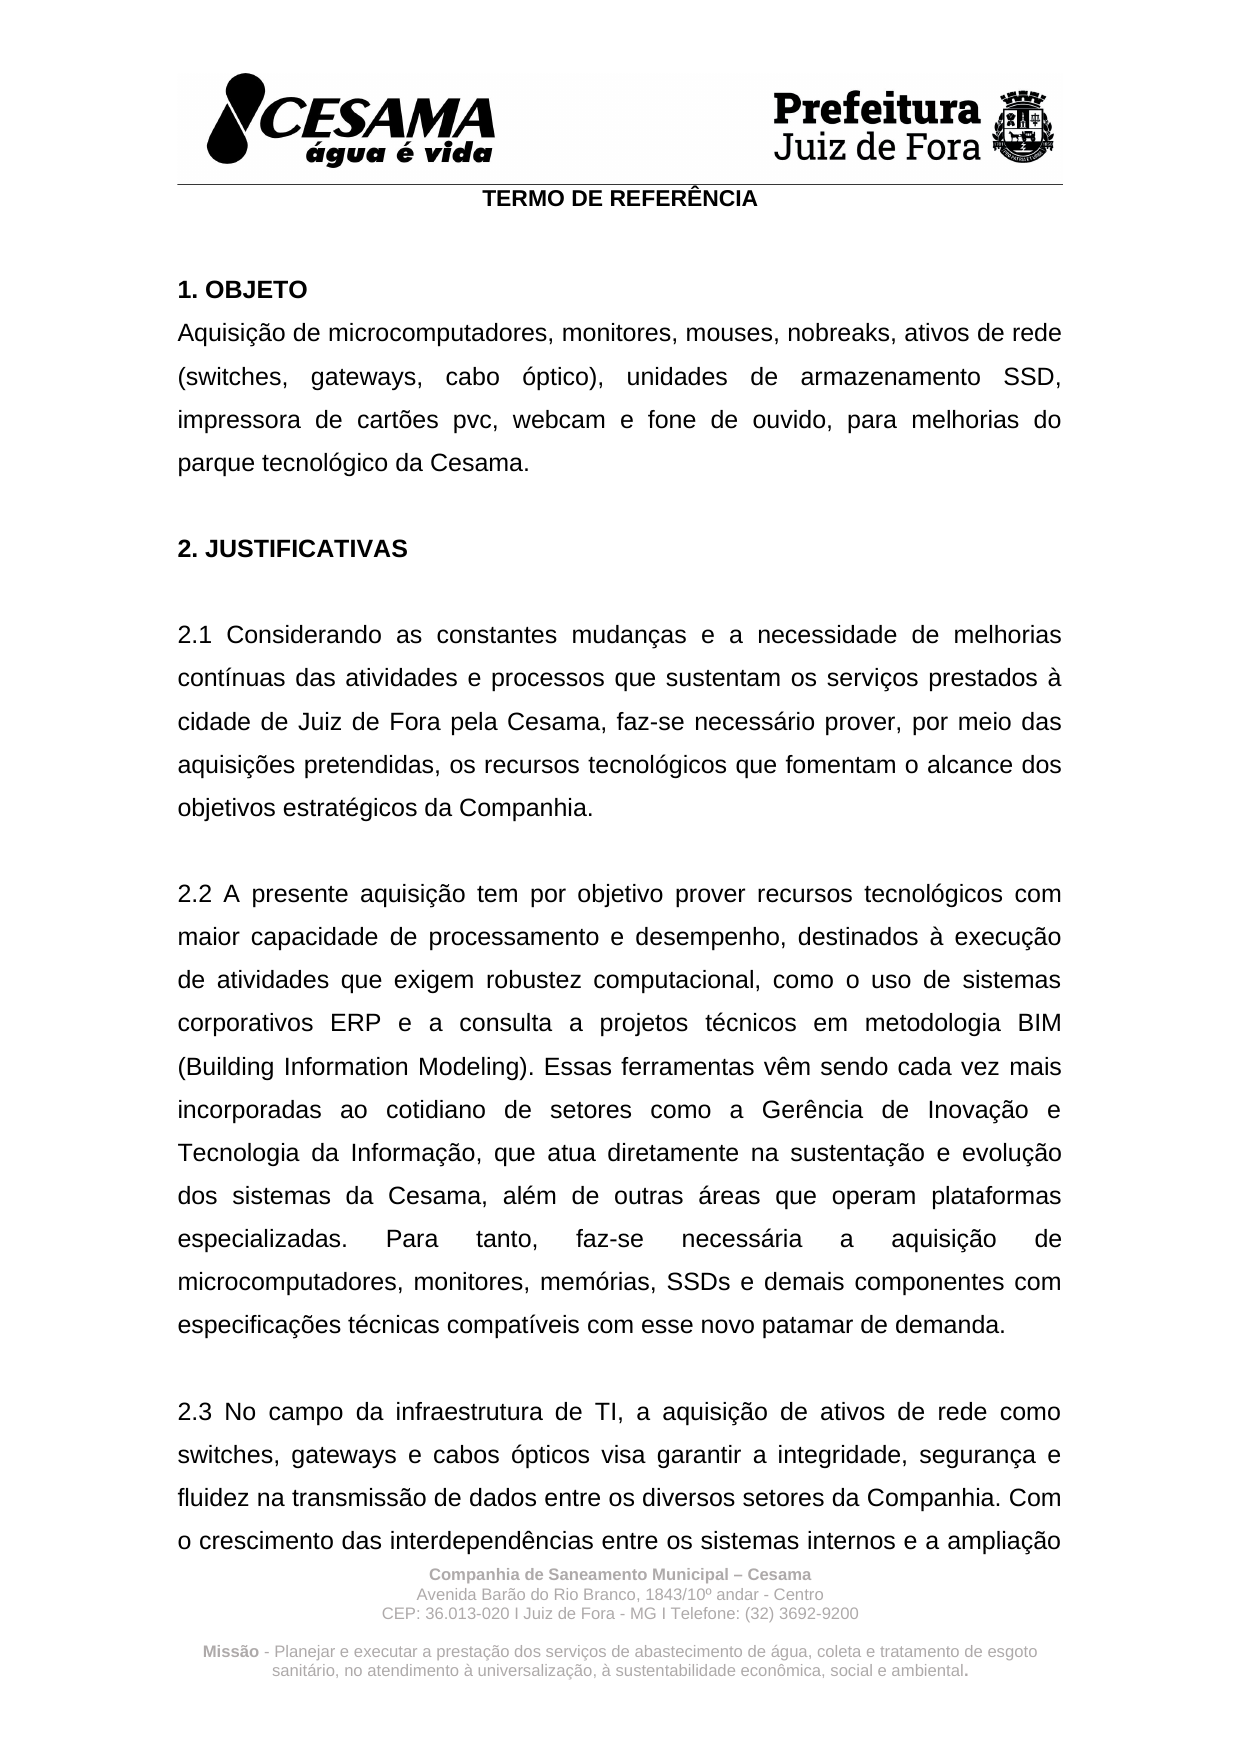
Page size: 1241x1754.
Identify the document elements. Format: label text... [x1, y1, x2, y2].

text 2. JUSTIFICATIVAS [177, 534, 1063, 563]
text TERMO DE REFERÊNCIA [177, 185, 1063, 211]
text Aquisição de microcomputadores, monitores, mouses, nobreaks, ativos de rede (switches, gateways, cabo óptico), unidades de armazenamento SSD, impressora de cartões pvc, webcam e fone de ouvido, para melhorias do parque tecnológico da Cesama. [177, 318, 1063, 476]
text 1. OBJETO [177, 275, 1063, 304]
picture [177, 73, 1063, 185]
text 2.1 Considerando as constantes mudanças e a necessidade de melhorias contínuas das atividades e processos que sustentam os serviços prestados à cidade de Juiz de Fora pela Cesama, faz-se necessário prover, por meio das aquisições pretendidas, os recursos tecnológicos que fomentam o alcance dos objetivos estratégicos da Companhia. [177, 620, 1063, 821]
text 2.2 A presente aquisição tem por objetivo prover recursos tecnológicos com maior capacidade de processamento e desempenho, destinados à execução de atividades que exigem robustez computacional, como o uso de sistemas corporativos ERP e a consulta a projetos técnicos em metodologia BIM (Building Information Modeling). Essas ferramentas vêm sendo cada vez mais incorporadas ao cotidiano de setores como a Gerência de Inovação e Tecnologia da Informação, que atua diretamente na sustentação e evolução dos sistemas da Cesama, além de outras áreas que operam plataformas especializadas. Para tanto, faz-se necessária a aquisição de microcomputadores, monitores, memórias, SSDs e demais componentes com especificações técnicas compatíveis com esse novo patamar de demanda. [177, 879, 1063, 1339]
